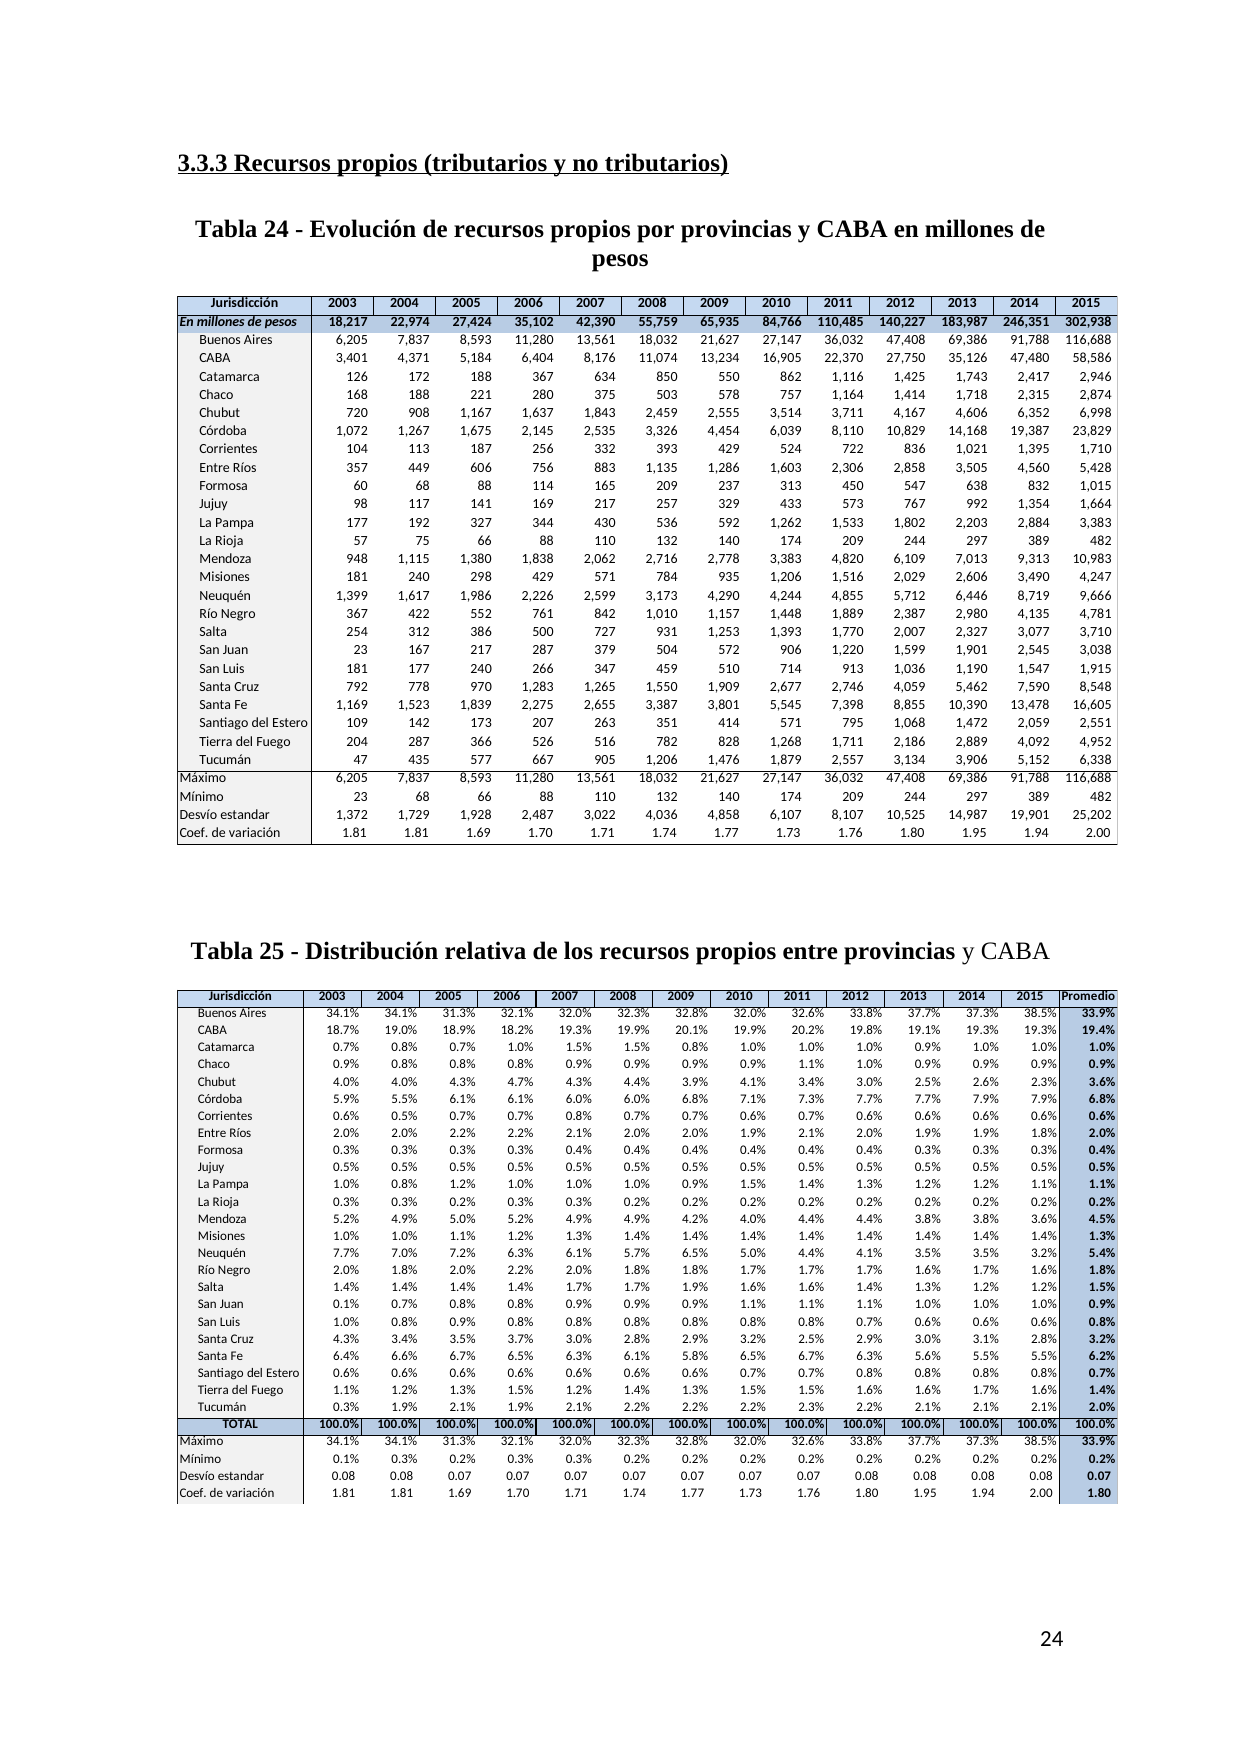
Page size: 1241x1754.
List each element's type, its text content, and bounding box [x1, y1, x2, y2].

text Tabla 25 - Distribución relativa de los recursos propios entre provincias y CABA [177, 936, 1063, 965]
text 3.3.3 Recursos propios (tributarios y no tributarios) [177, 148, 1063, 176]
text Tabla 24 - Evolución de recursos propios por provincias y CABA en millones de pesos [177, 214, 1063, 271]
